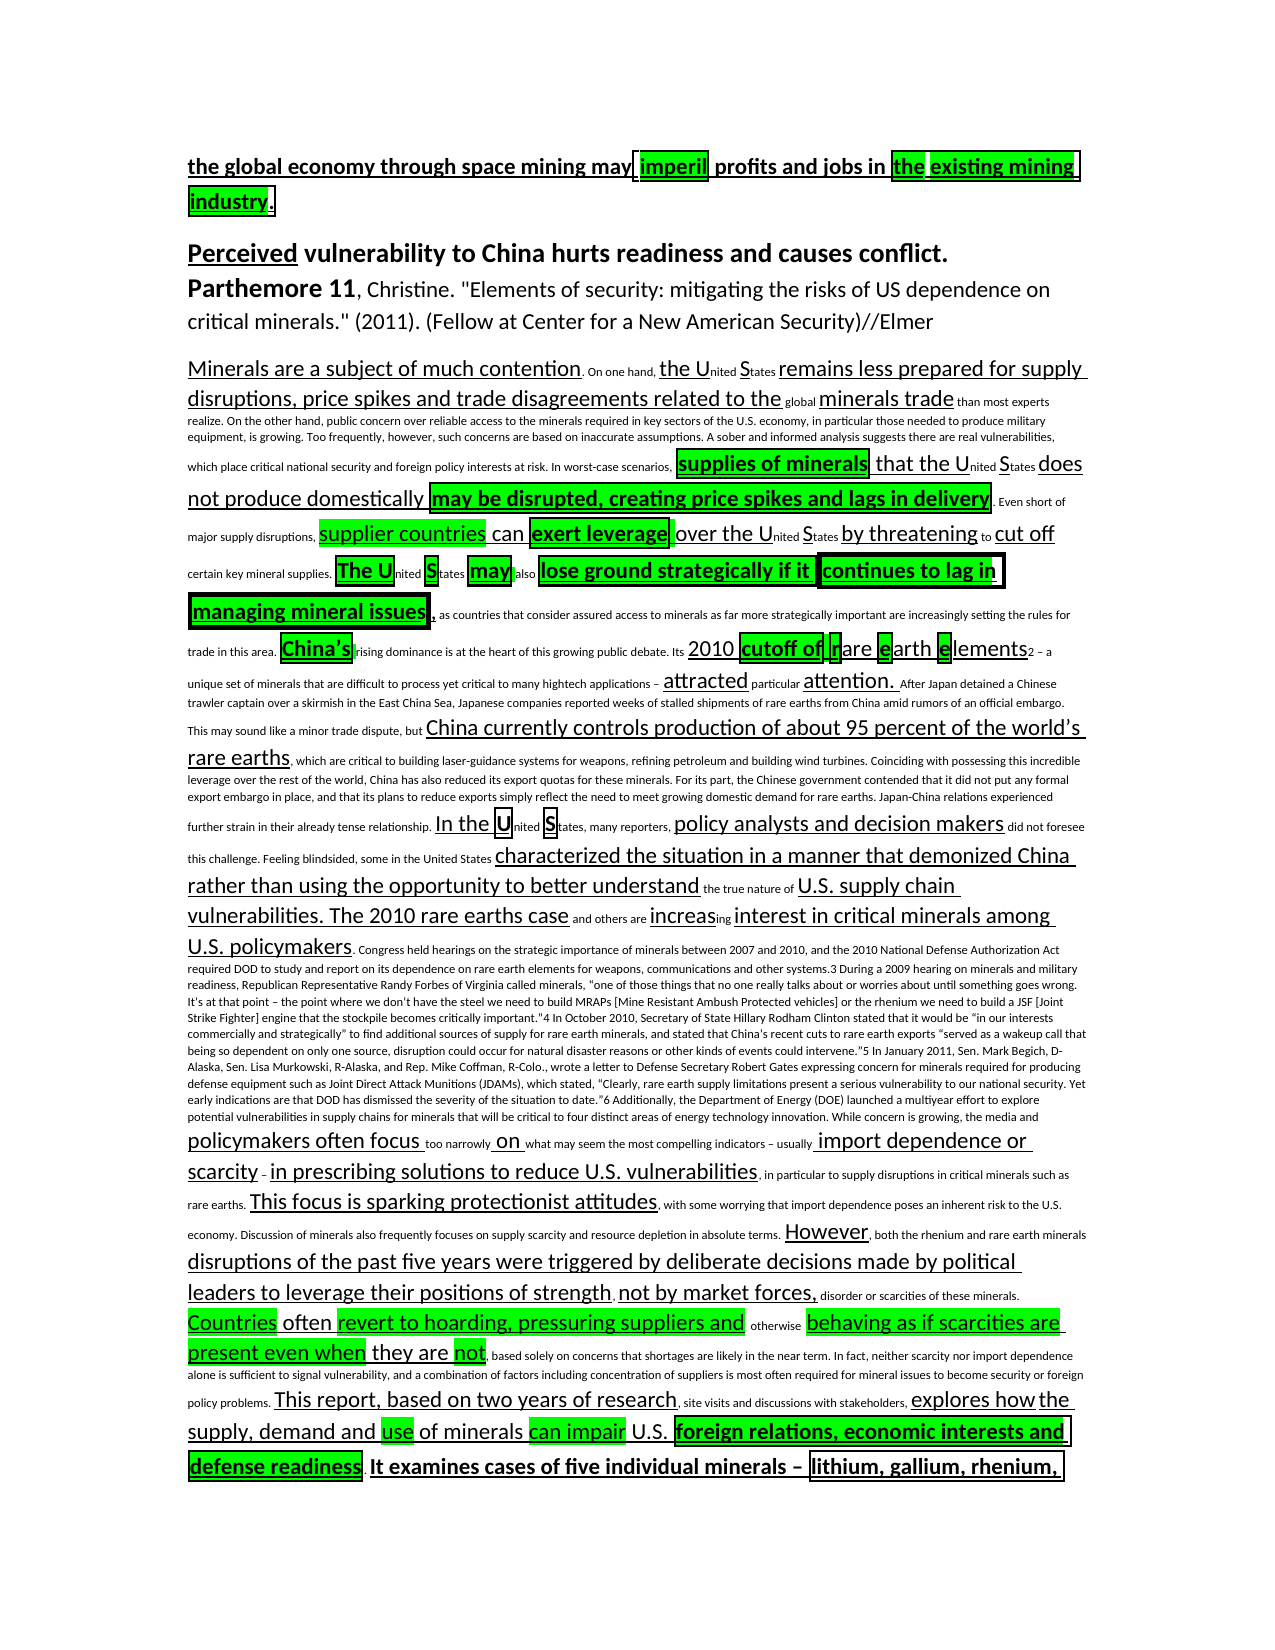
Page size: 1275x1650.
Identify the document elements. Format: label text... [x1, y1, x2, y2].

subtitle Perceived vulnerability to China hurts readiness and causes conflict. [187, 236, 1087, 269]
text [187, 354, 1087, 1482]
text Parthemore 11, Christine. "Elements of security: mitigating the risks of US dependence on critical minerals." (2011). (Fellow at Center for a New American Security)//Elmer [187, 272, 1087, 335]
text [187, 150, 1087, 217]
